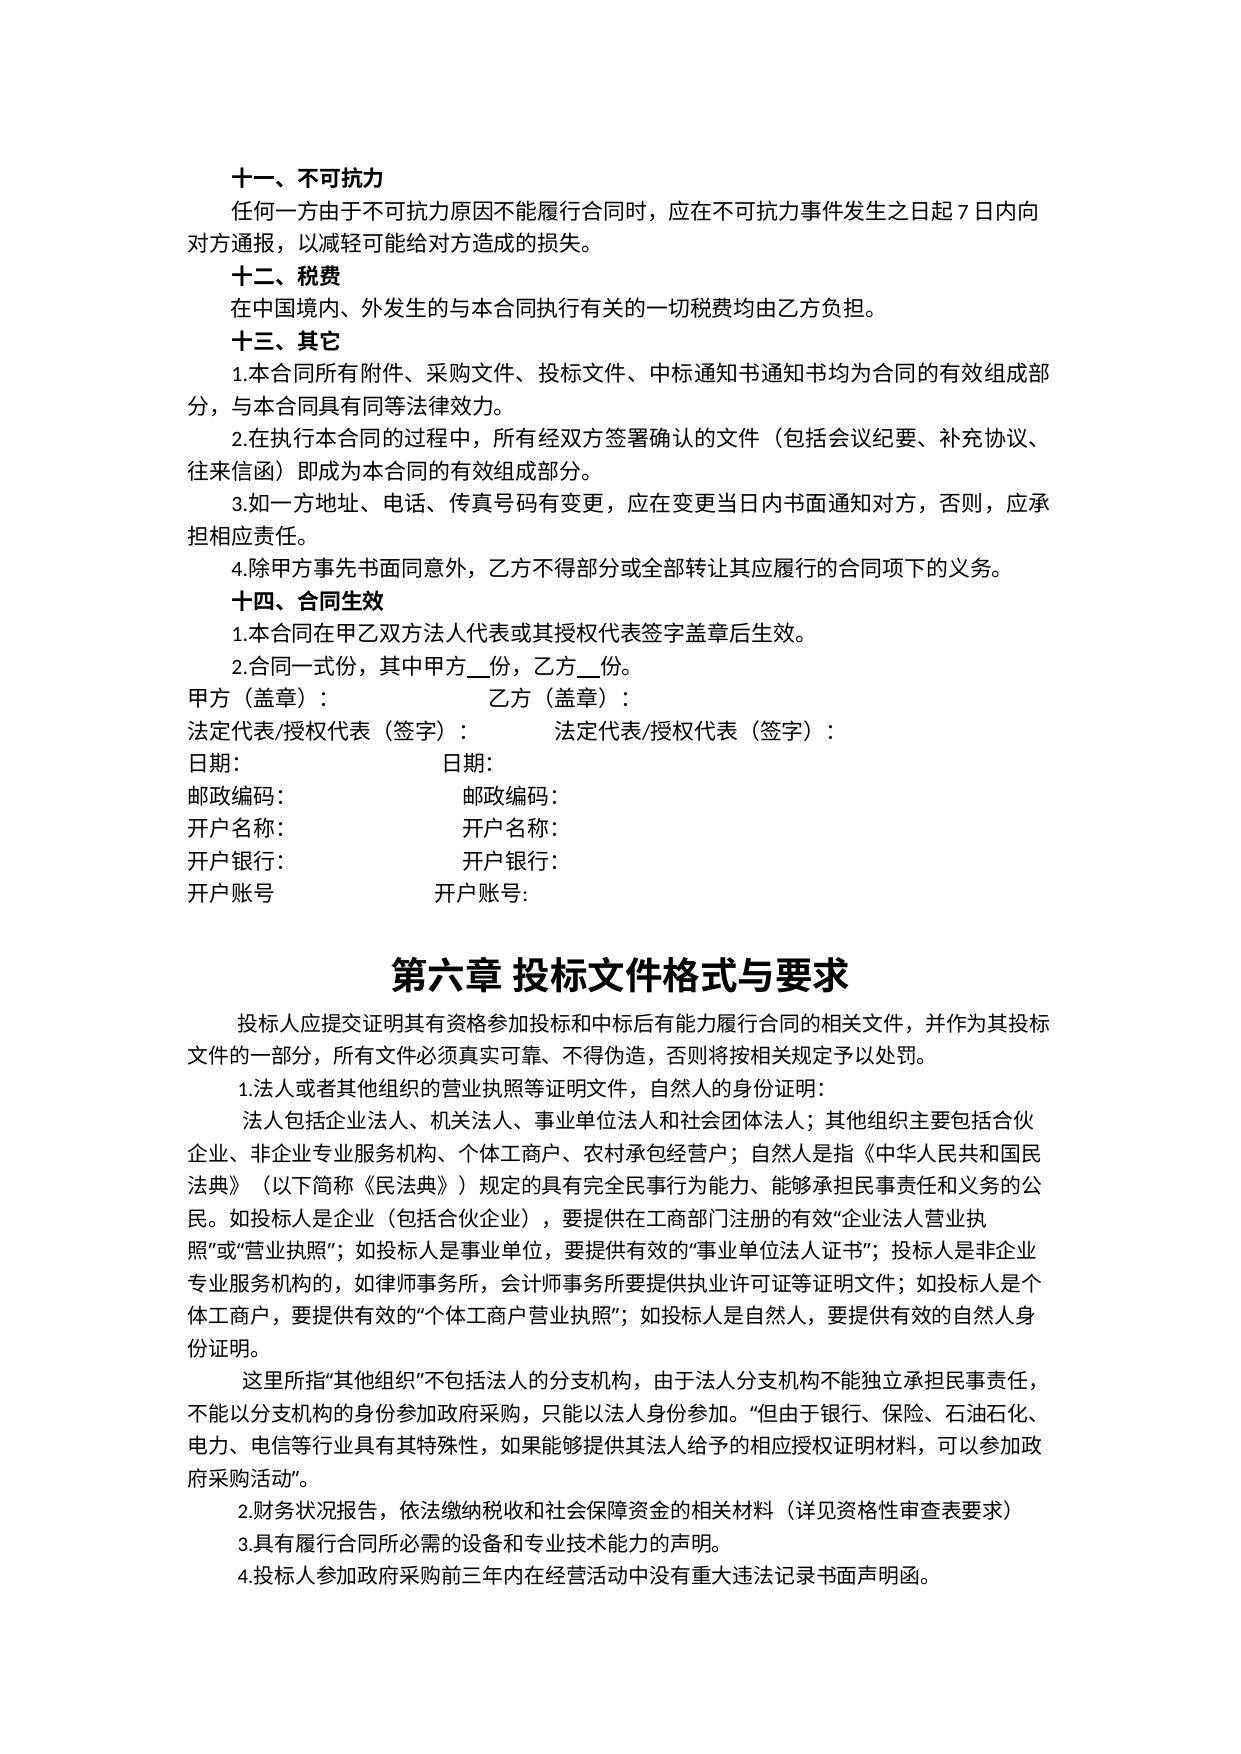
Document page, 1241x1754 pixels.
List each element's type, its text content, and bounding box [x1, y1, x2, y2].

text 开户名称： 开户名称： [187, 812, 1053, 844]
text 4.除甲方事先书面同意外，乙方不得部分或全部转让其应履行的合同项下的义务。 [187, 552, 1053, 584]
text 2.财务状况报告，依法缴纳税收和社会保障资金的相关材料（详见资格性审查表要求） [187, 1494, 1053, 1527]
text 4.投标人参加政府采购前三年内在经营活动中没有重大违法记录书面声明函。 [187, 1559, 1053, 1592]
text 甲方（盖章）： 乙方（盖章）： [187, 682, 1053, 714]
text 法人包括企业法人、机关法人、事业单位法人和社会团体法人；其他组织主要包括合伙企业、非企业专业服务机构、个体工商户、农村承包经营户；自然人是指《中华人民共和国民法典》（以下简称《民法典》）规定的具有完全民事行为能力、能够承担民事责任和义务的公民。如投标人是企业（包括合伙企业），要提供在工商部门注册的有效“企业法人营业执照”或“营业执照”；如投标人是事业单位，要提供有效的“事业单位法人证书”；投标人是非企业专业服务机构的，如律师事务所，会计师事务所要提供执业许可证等证明文件；如投标人是个体工商户，要提供有效的“个体工商户营业执照”；如投标人是自然人，要提供有效的自然人身份证明。 [187, 1104, 1053, 1364]
text 法定代表/授权代表（签字）： 法定代表/授权代表（签字）： [187, 714, 1053, 747]
text 3.具有履行合同所必需的设备和专业技术能力的声明。 [187, 1527, 1053, 1559]
text 十四、合同生效 [187, 584, 1053, 617]
text 日期： 日期： [187, 747, 1053, 779]
text 十二、税费 [187, 259, 1053, 292]
text 十三、其它 [187, 324, 1053, 357]
text 2.合同一式份，其中甲方 份，乙方 份。 [187, 649, 1053, 682]
text 1.本合同在甲乙双方法人代表或其授权代表签字盖章后生效。 [187, 617, 1053, 649]
text 1.法人或者其他组织的营业执照等证明文件，自然人的身份证明： [187, 1072, 1053, 1104]
text 1.本合同所有附件、采购文件、投标文件、中标通知书通知书均为合同的有效组成部分，与本合同具有同等法律效力。 [187, 357, 1053, 422]
text 这里所指“其他组织”不包括法人的分支机构，由于法人分支机构不能独立承担民事责任，不能以分支机构的身份参加政府采购，只能以法人身份参加。“但由于银行、保险、石油石化、电力、电信等行业具有其特殊性，如果能够提供其法人给予的相应授权证明材料，可以参加政府采购活动”。 [187, 1364, 1053, 1494]
text 投标人应提交证明其有资格参加投标和中标后有能力履行合同的相关文件，并作为其投标文件的一部分，所有文件必须真实可靠、不得伪造，否则将按相关规定予以处罚。 [187, 1007, 1053, 1072]
text 十一、不可抗力 [187, 162, 1053, 194]
text 2.在执行本合同的过程中，所有经双方签署确认的文件（包括会议纪要、补充协议、往来信函）即成为本合同的有效组成部分。 [187, 422, 1053, 487]
text 开户银行： 开户银行： [187, 844, 1053, 877]
text 3.如一方地址、电话、传真号码有变更，应在变更当日内书面通知对方，否则，应承担相应责任。 [187, 487, 1053, 552]
text 任何一方由于不可抗力原因不能履行合同时，应在不可抗力事件发生之日起7日内向对方通报，以减轻可能给对方造成的损失。 [187, 194, 1053, 259]
text 在中国境内、外发生的与本合同执行有关的一切税费均由乙方负担。 [187, 292, 1053, 324]
text 邮政编码： 邮政编码： [187, 779, 1053, 812]
text 第六章 投标文件格式与要求 [187, 942, 1053, 1007]
text 开户账号 开户账号: [187, 877, 1053, 909]
